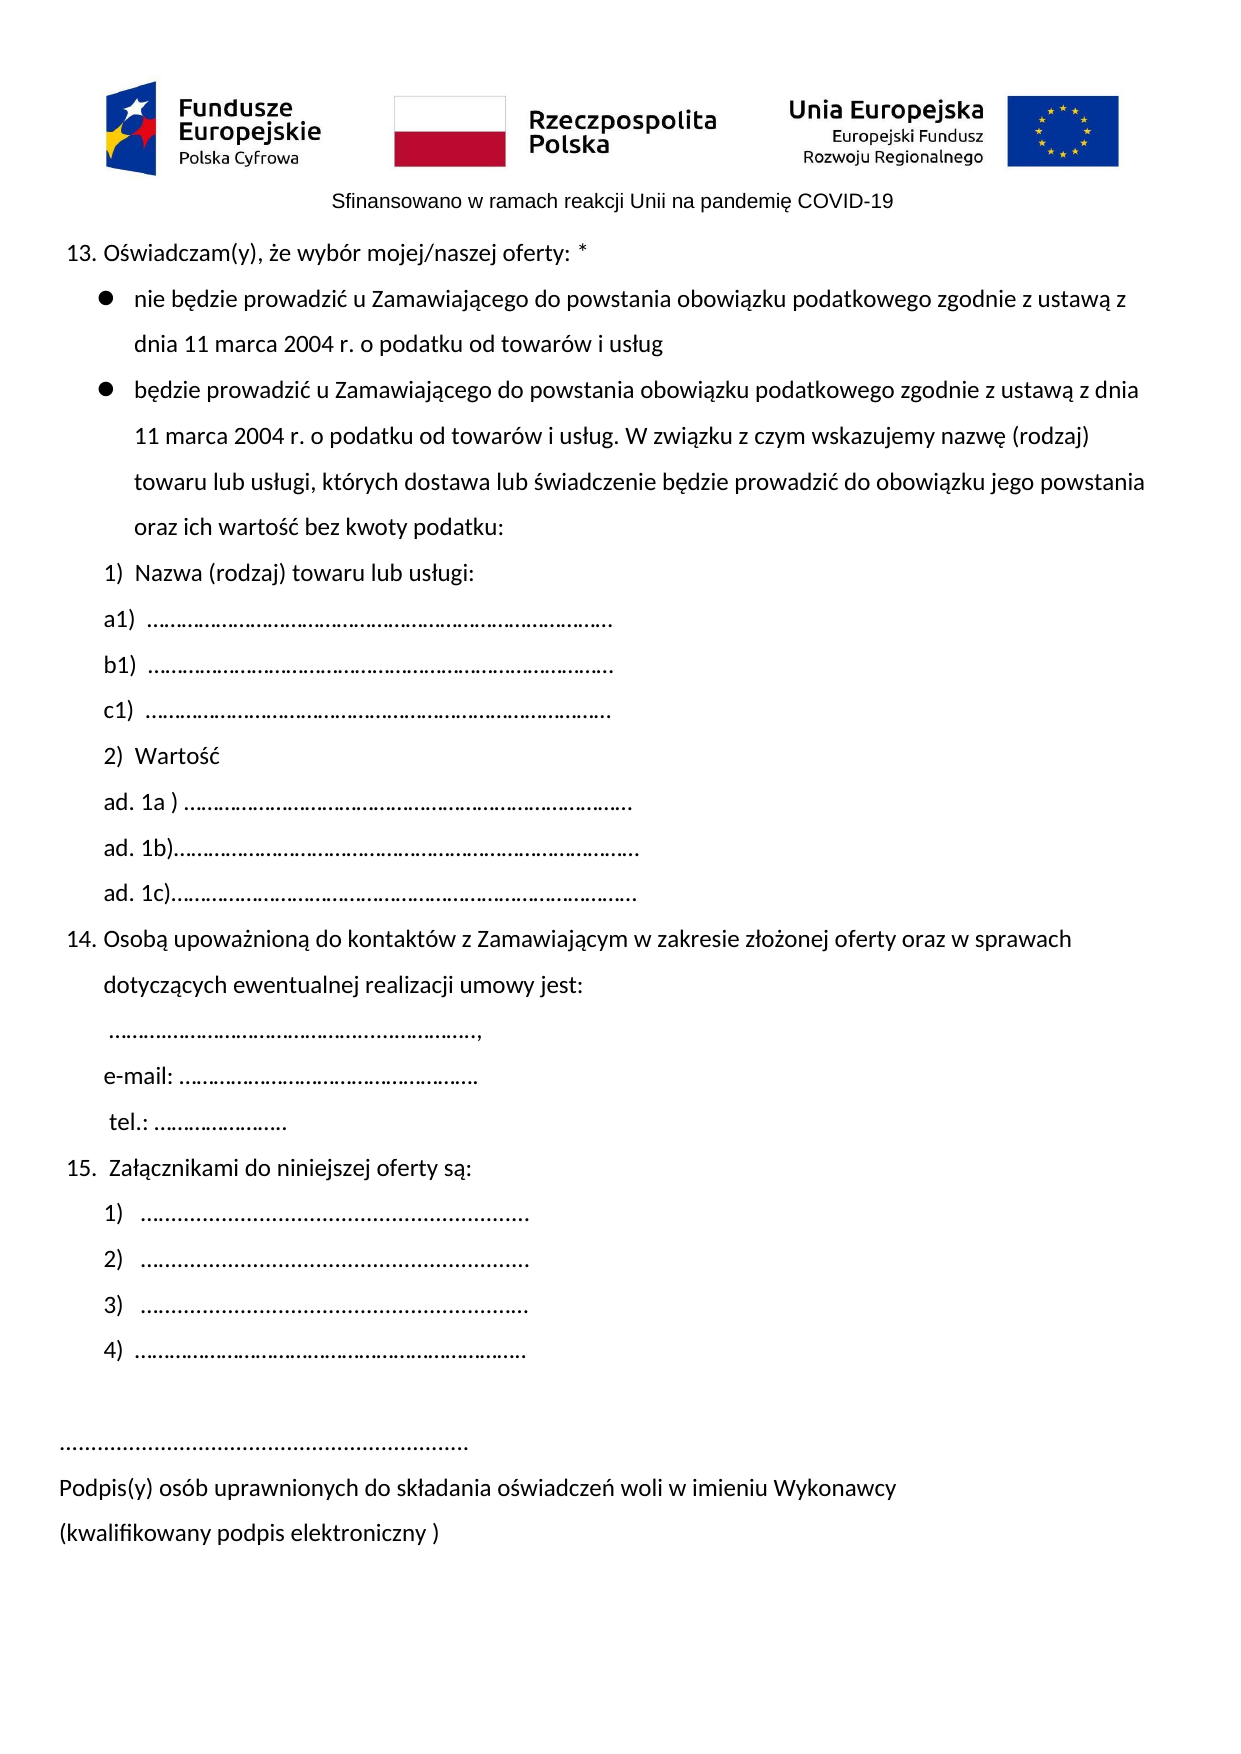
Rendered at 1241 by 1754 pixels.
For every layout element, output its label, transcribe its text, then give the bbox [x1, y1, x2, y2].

text 2) …........................................................... [103, 1243, 1166, 1274]
text 4) ………………………………………………………….. [103, 1335, 1166, 1365]
text 1) Nazwa (rodzaj) towaru lub usługi: [103, 557, 1166, 588]
text ……….……………………………......………….., [103, 1014, 1166, 1045]
text tel.: ………………….. [103, 1106, 1166, 1137]
text ad. 1c)……………………………………………………………………… [103, 877, 1166, 908]
text a1) ……………………………………………………………………… [103, 603, 1166, 633]
text e-mail: ……………………………………………. [103, 1060, 1166, 1091]
list nie będzie prowadzić u Zamawiającego do powstania obowiązku podatkowego zgodnie z ustawą z dnia 11 marca 2004 r. o podatku od towarów i usług [96, 283, 1166, 359]
text b1) ……………………………………………………………………… [103, 649, 1166, 679]
list Załącznikami do niniejszej oferty są: [66, 1152, 1166, 1182]
text ................................................................. [59, 1426, 1166, 1457]
text Podpis(y) osób uprawnionych do składania oświadczeń woli w imieniu Wykonawcy [59, 1472, 1166, 1502]
text 2) Wartość [103, 740, 1166, 771]
list będzie prowadzić u Zamawiającego do powstania obowiązku podatkowego zgodnie z ustawą z dnia 11 marca 2004 r. o podatku od towarów i usług. W związku z czym wskazujemy nazwę (rodzaj) towaru lub usługi, których dostawa lub świadczenie będzie prowadzić do obowiązku jego powstania oraz ich wartość bez kwoty podatku: [96, 374, 1166, 542]
text ad. 1a ) …………………………………………………………………… [103, 786, 1166, 816]
picture [58, 75, 1167, 186]
list Osobą upoważnioną do kontaktów z Zamawiającym w zakresie złożonej oferty oraz w sprawach dotyczących ewentualnej realizacji umowy jest: [66, 923, 1166, 999]
text ad. 1b)……………………………………………………………………… [103, 832, 1166, 862]
text 3) …........................................................… [103, 1289, 1166, 1319]
text 1) …........................................................... [103, 1197, 1166, 1228]
list Oświadczam(y), że wybór mojej/naszej oferty: * [66, 237, 1166, 268]
text (kwalifikowany podpis elektroniczny ) [59, 1518, 1166, 1548]
text c1) ……………………………………………………………………… [103, 694, 1166, 725]
